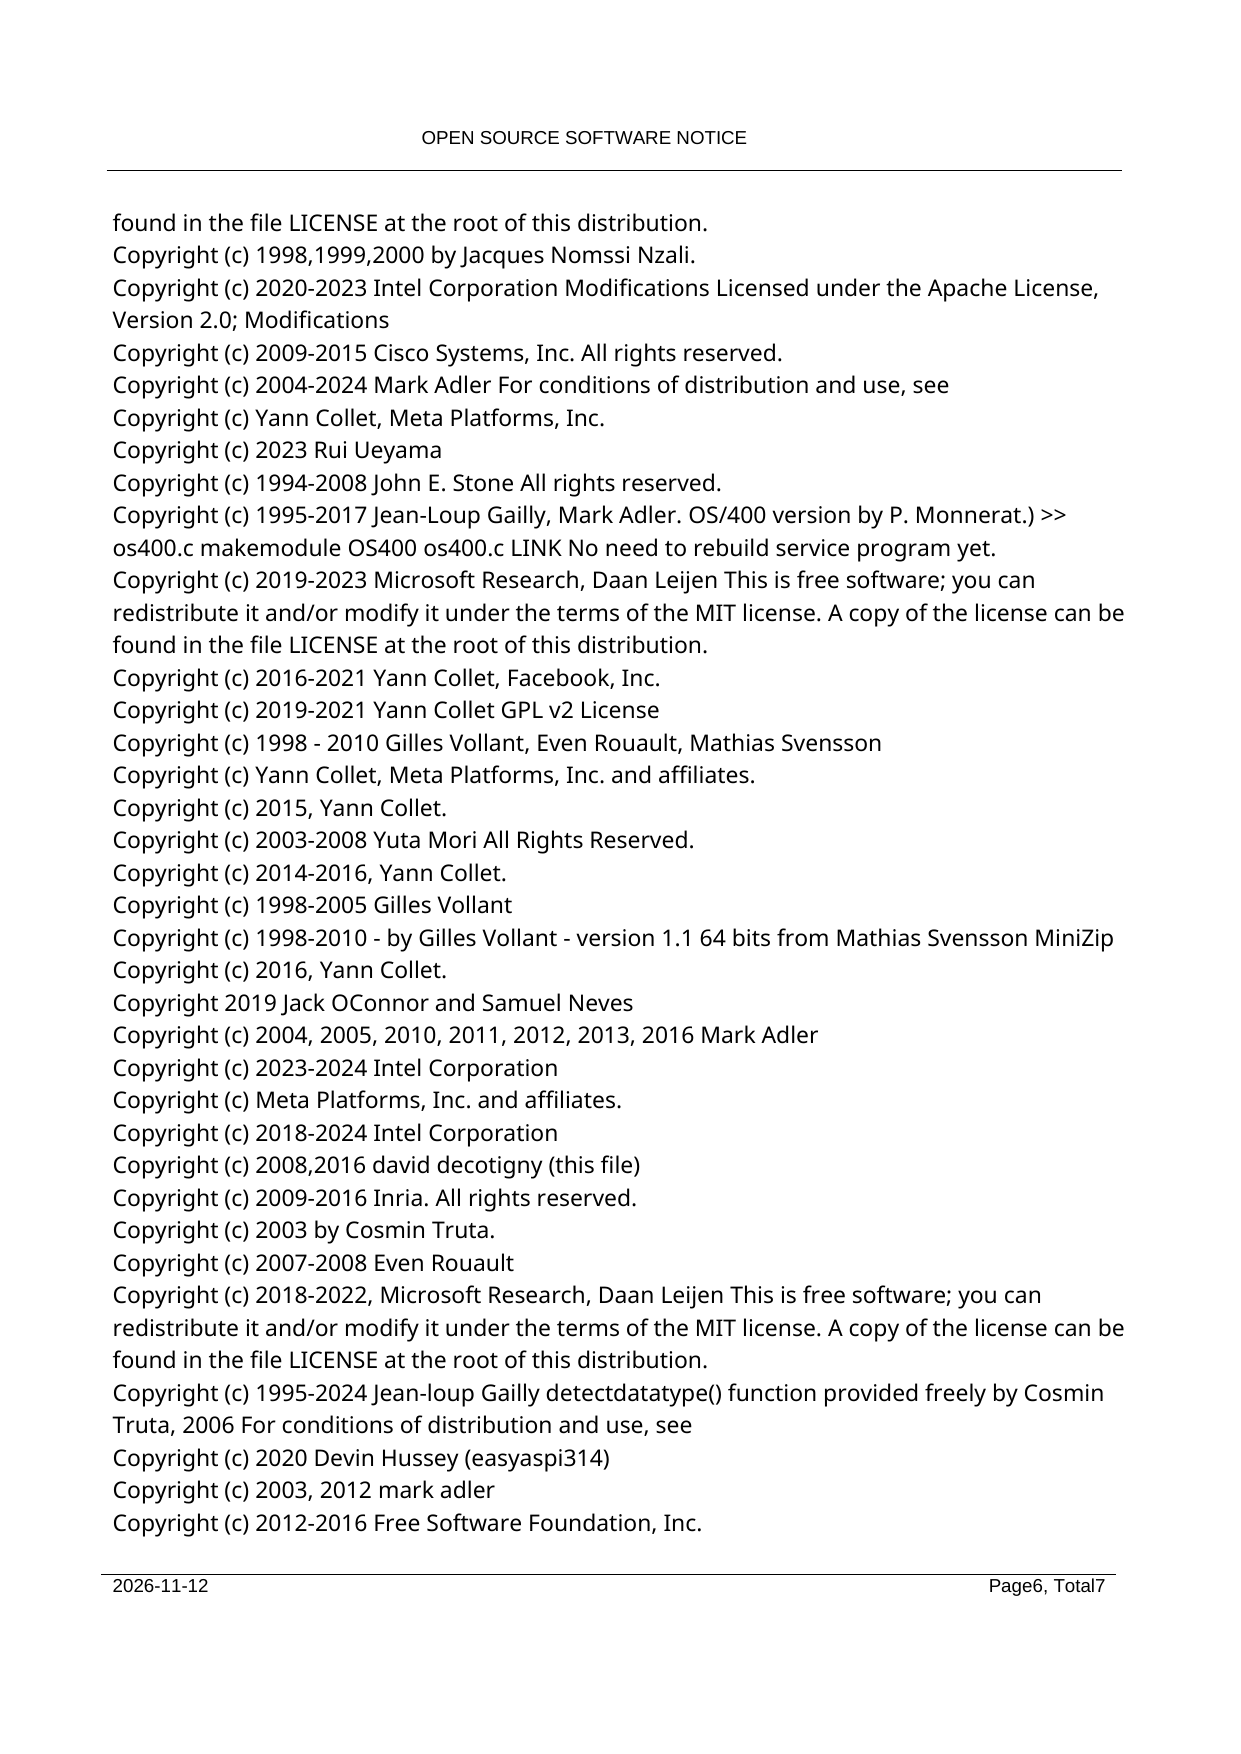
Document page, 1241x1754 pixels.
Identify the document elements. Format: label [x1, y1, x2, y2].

text [112, 206, 1128, 1571]
